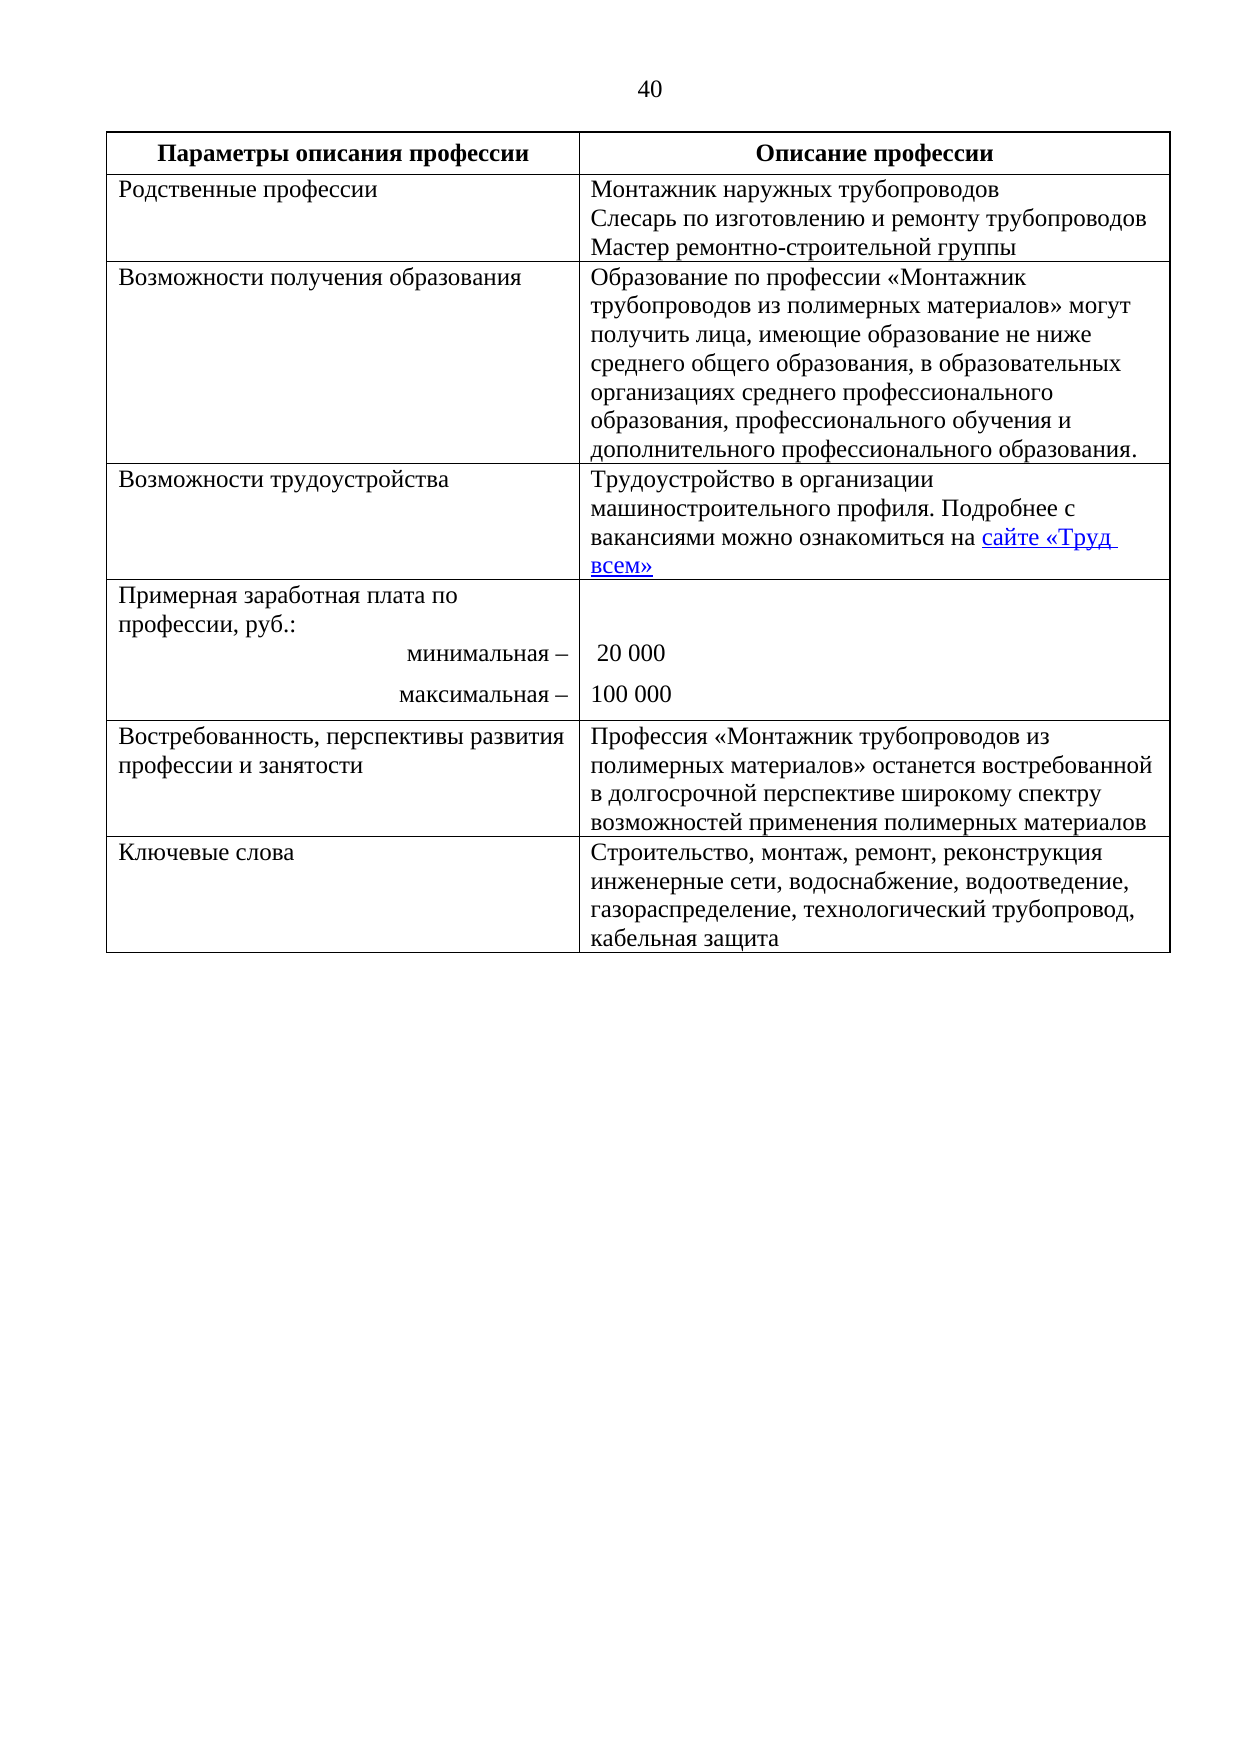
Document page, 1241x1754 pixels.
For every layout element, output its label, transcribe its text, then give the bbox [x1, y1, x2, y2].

table_cell Трудоустройство в организации машиностроительного профиля. Подробнее с вакансиями можно ознакомиться на сайте «Труд всем» [580, 464, 1169, 579]
table_cell Профессия «Монтажник трубопроводов из полимерных материалов» останется востребованной в долгосрочной перспективе широкому спектру возможностей применения полимерных материалов [580, 721, 1169, 836]
table_cell Ключевые слова [107, 837, 579, 952]
table_cell минимальная – [107, 638, 579, 679]
table_cell Возможности получения образования [107, 262, 579, 463]
table_cell Родственные профессии [107, 175, 579, 261]
table_header Параметры описания профессии [107, 133, 579, 173]
table_cell Востребованность, перспективы развития профессии и занятости [107, 721, 579, 836]
table_cell Монтажник наружных трубопроводов Слесарь по изготовлению и ремонту трубопроводов Мастер ремонтно-строительной группы [580, 175, 1169, 261]
table_cell Строительство, монтаж, ремонт, реконструкция инженерные сети, водоснабжение, водоотведение, газораспределение, технологический трубопровод, кабельная защита [580, 837, 1169, 952]
table_cell 100 000 [580, 679, 1169, 720]
table_cell Примерная заработная плата по профессии, руб.: [107, 580, 579, 638]
table_header Описание профессии [580, 133, 1169, 173]
table_cell Возможности трудоустройства [107, 464, 579, 579]
table_cell Образование по профессии «Монтажник трубопроводов из полимерных материалов» могут получить лица, имеющие образование не ниже среднего общего образования, в образовательных организациях среднего профессионального образования, профессионального обучения и дополнительного профессионального образования. [580, 262, 1169, 463]
table_cell [580, 580, 1169, 638]
table_cell 20 000 [580, 638, 1169, 679]
table_cell максимальная – [107, 679, 579, 720]
